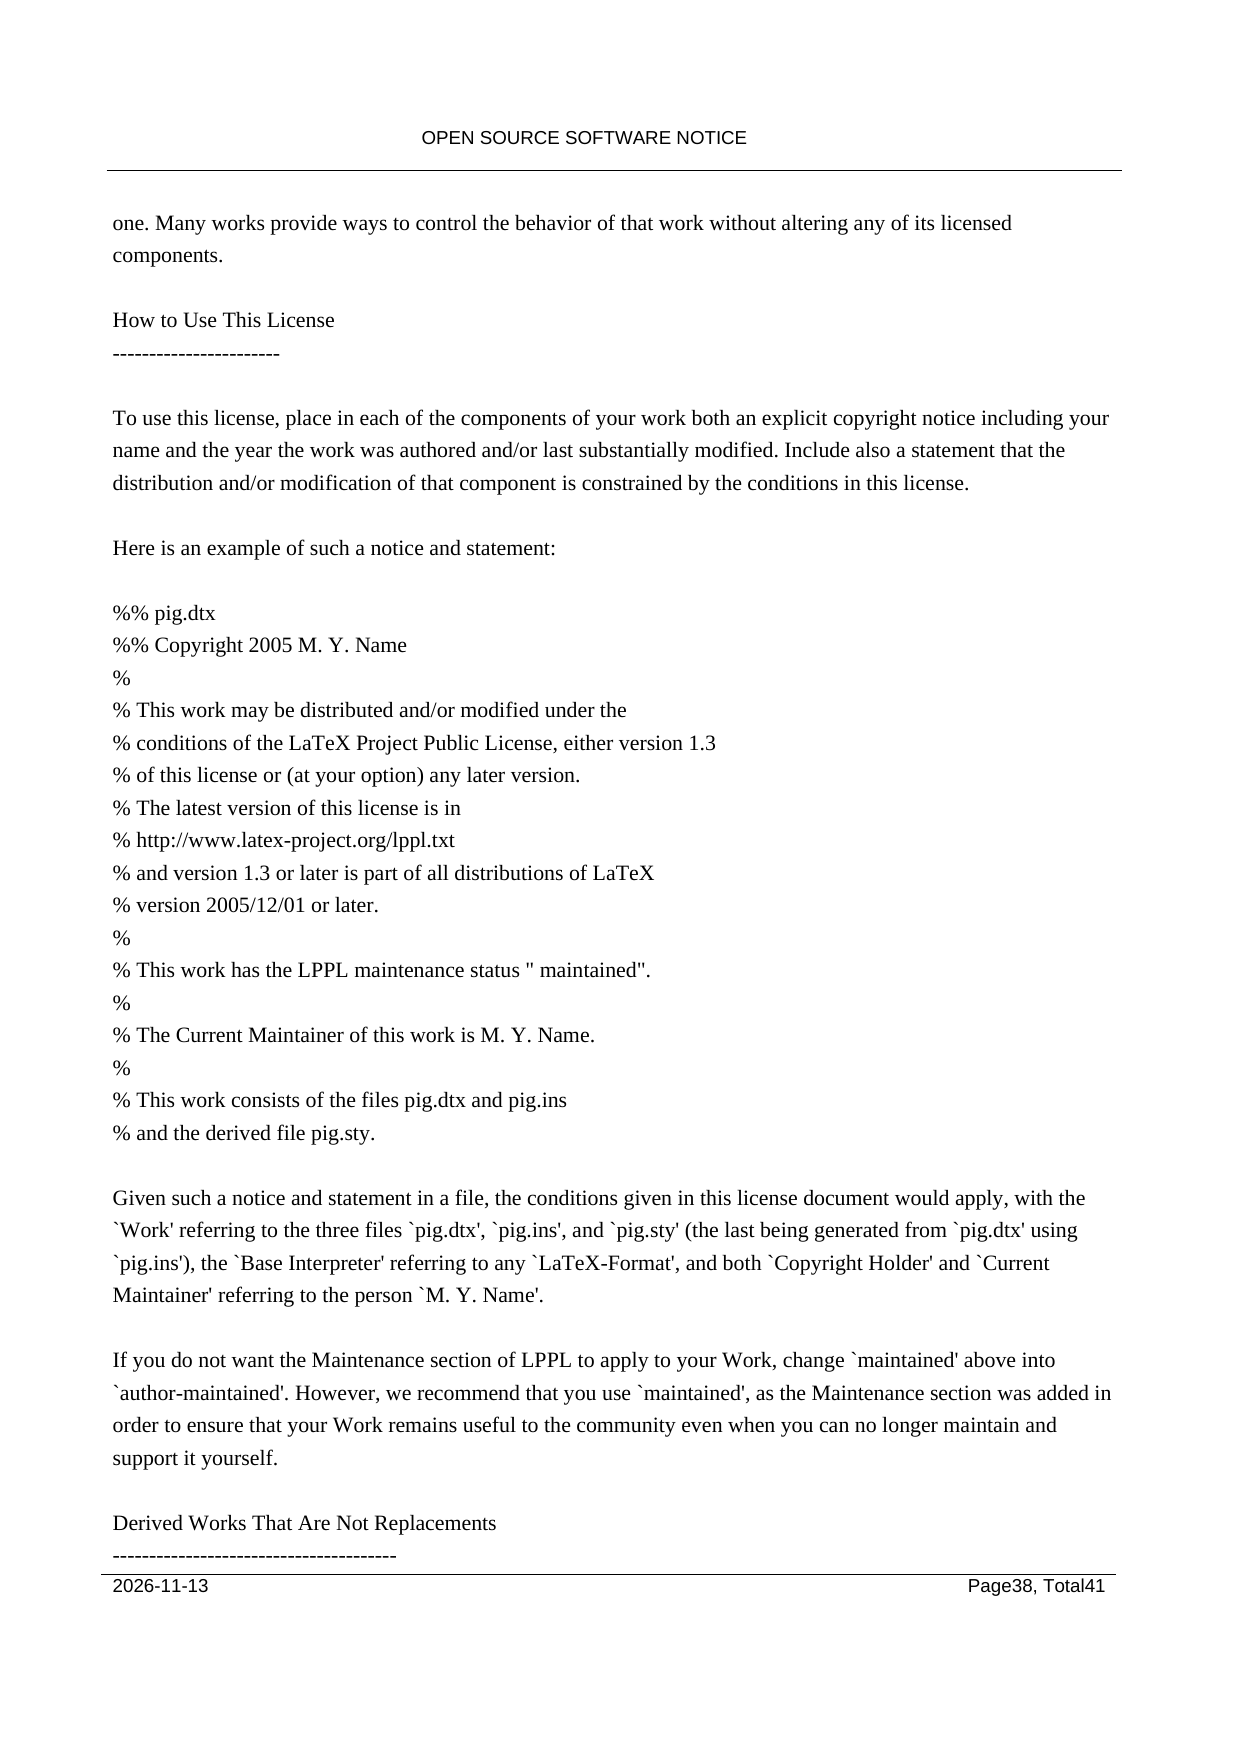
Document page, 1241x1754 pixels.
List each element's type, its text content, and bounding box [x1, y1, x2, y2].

text Here is an example of such a notice and statement: [112, 531, 1128, 564]
text % conditions of the LaTeX Project Public License, either version 1.3 [112, 726, 1128, 759]
text % [112, 921, 1128, 954]
text ----------------------- [112, 336, 1128, 369]
text % http://www.latex-project.org/lppl.txt [112, 824, 1128, 856]
text To use this license, place in each of the components of your work both an explicit copyright notice including your name and the year the work was authored and/or last substantially modified. Include also a statement that the distribution and/or modification of that component is constrained by the conditions in this license. [112, 401, 1128, 499]
text --------------------------------------- [112, 1539, 1128, 1571]
text % This work consists of the files pig.dtx and pig.ins [112, 1084, 1128, 1116]
text % [112, 1051, 1128, 1084]
text % [112, 986, 1128, 1019]
text % The latest version of this license is in [112, 791, 1128, 824]
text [112, 206, 1128, 271]
text % version 2005/12/01 or later. [112, 889, 1128, 921]
text Given such a notice and statement in a file, the conditions given in this license document would apply, with the `Work' referring to the three files `pig.dtx', `pig.ins', and `pig.sty' (the last being generated from `pig.dtx' using `pig.ins'), the `Base Interpreter' referring to any `LaTeX-Format', and both `Copyright Holder' and `Current Maintainer' referring to the person `M. Y. Name'. [112, 1181, 1128, 1311]
text % [112, 661, 1128, 694]
text %% pig.dtx [112, 596, 1128, 629]
text Derived Works That Are Not Replacements [112, 1506, 1128, 1539]
text If you do not want the Maintenance section of LPPL to apply to your Work, change `maintained' above into `author-maintained'. However, we recommend that you use `maintained', as the Maintenance section was added in order to ensure that your Work remains useful to the community even when you can no longer maintain and support it yourself. [112, 1344, 1128, 1474]
text How to Use This License [112, 304, 1128, 336]
text % This work may be distributed and/or modified under the [112, 694, 1128, 726]
text % of this license or (at your option) any later version. [112, 759, 1128, 791]
text % This work has the LPPL maintenance status " maintained". [112, 954, 1128, 986]
text % The Current Maintainer of this work is M. Y. Name. [112, 1019, 1128, 1051]
text % and the derived file pig.sty. [112, 1116, 1128, 1149]
text % and version 1.3 or later is part of all distributions of LaTeX [112, 856, 1128, 889]
text %% Copyright 2005 M. Y. Name [112, 629, 1128, 661]
